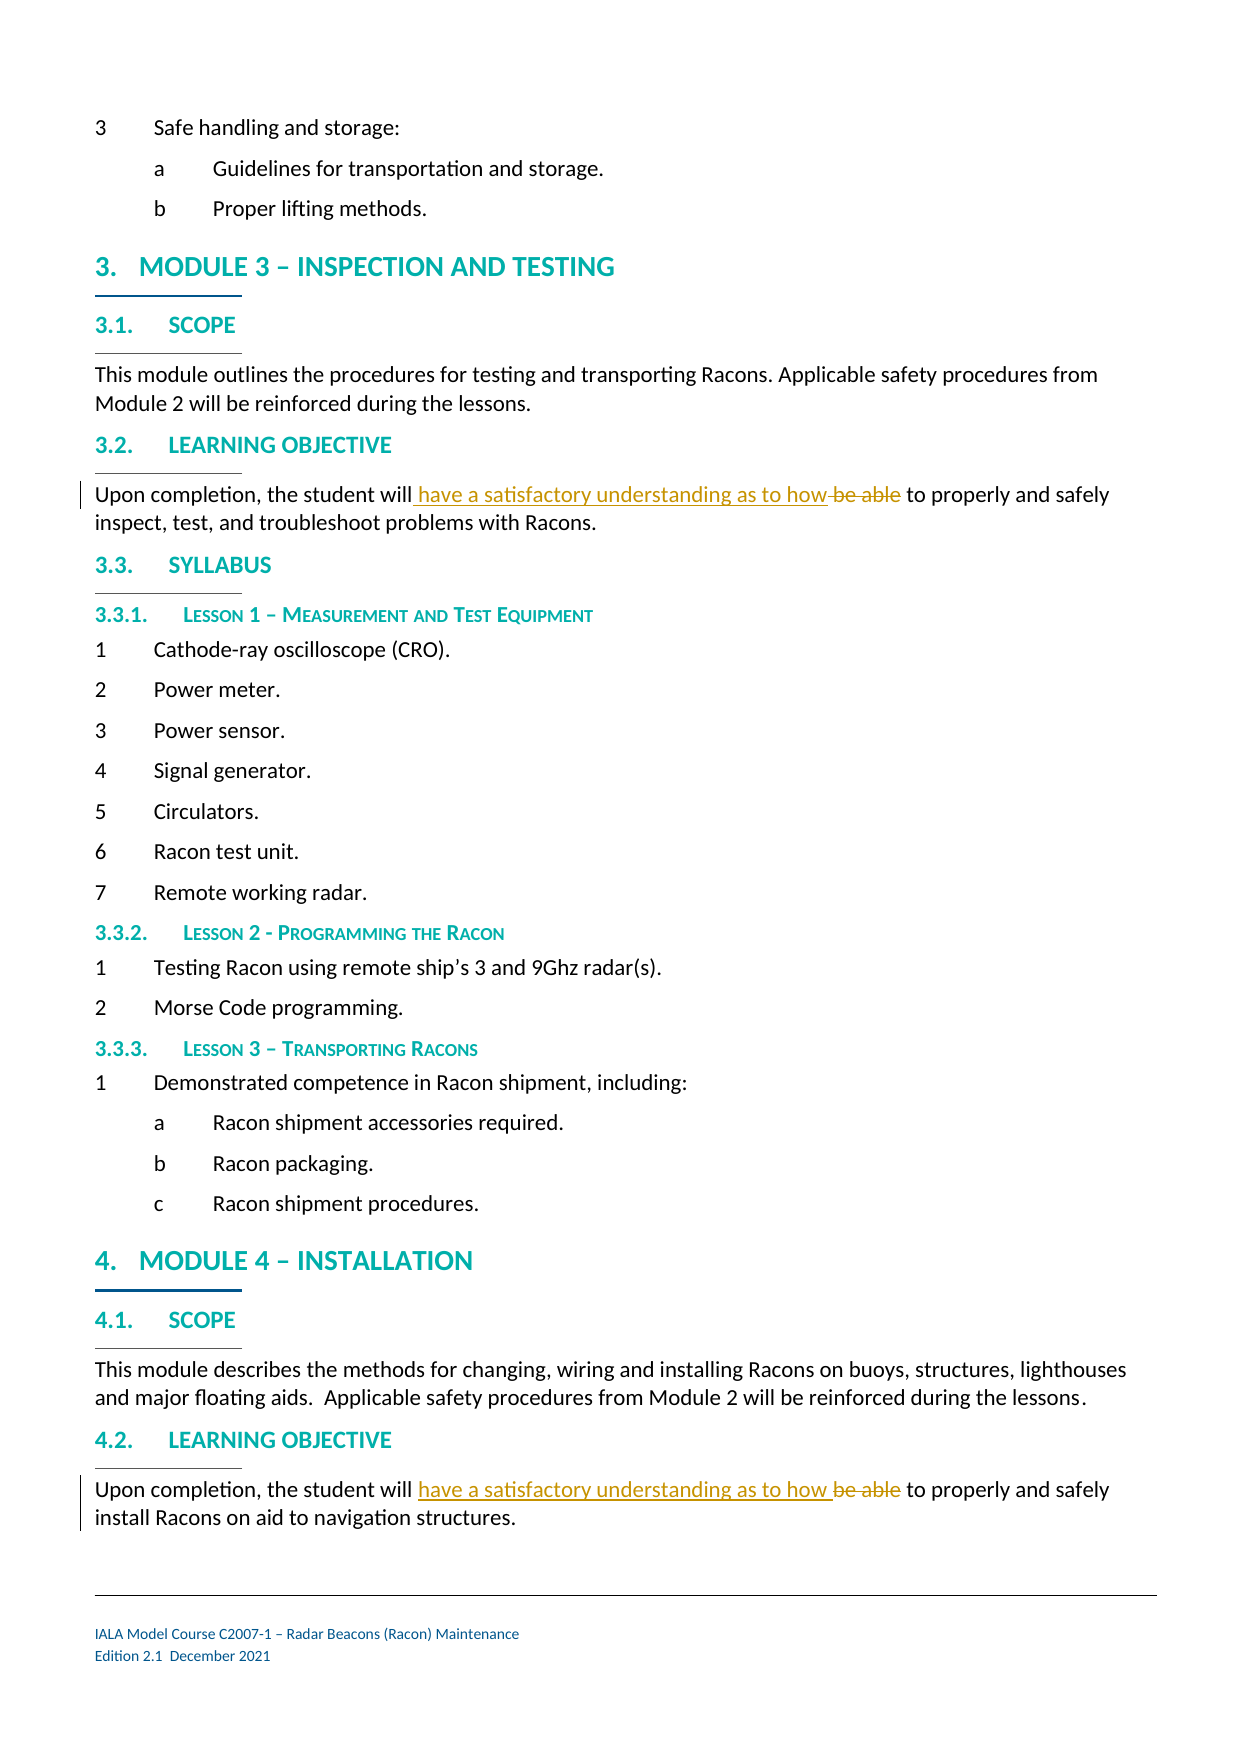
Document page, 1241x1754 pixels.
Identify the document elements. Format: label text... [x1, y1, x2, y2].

text Upon completion, the student will to properly and safely install Racons on aid to navigation structures. [94, 1475, 1157, 1531]
subtitle MODULE 3 – INSPECTION AND TESTING [94, 248, 1157, 283]
list Guidelines for transportation and storage. [153, 154, 1157, 182]
subtitle Learning Objective [94, 429, 1157, 460]
list Racon shipment procedures. [153, 1189, 1157, 1217]
list Circulators. [94, 797, 1157, 825]
list Signal generator. [94, 756, 1157, 784]
text This module outlines the procedures for testing and transporting Racons. Applicable safety procedures from Module 2 will be reinforced during the lessons. [94, 361, 1157, 417]
list Demonstrated competence in Racon shipment, including: [94, 1068, 1157, 1096]
list Cathode-ray oscilloscope (CRO). [94, 635, 1157, 663]
list Testing Racon using remote ship’s 3 and 9Ghz radar(s). [94, 953, 1157, 981]
list Power meter. [94, 675, 1157, 703]
text This module describes the methods for changing, wiring and installing Racons on buoys, structures, lighthouses and major floating aids. Applicable safety procedures from Module 2 will be reinforced during the lessons. [94, 1356, 1157, 1412]
subtitle Lesson 3 – Transporting Racons [94, 1034, 1157, 1062]
list Racon packaging. [153, 1149, 1157, 1177]
list Power sensor. [94, 716, 1157, 744]
list Racon shipment accessories required. [153, 1108, 1157, 1136]
subtitle Learning Objective [94, 1424, 1157, 1454]
list Safe handling and storage: [94, 113, 1157, 142]
subtitle Scope [94, 309, 1157, 340]
subtitle Lesson 1 – Measurement and Test Equipment [94, 600, 1157, 628]
list Proper lifting methods. [153, 194, 1157, 223]
subtitle Syllabus [94, 549, 1157, 579]
subtitle Lesson 2 - Programming the Racon [94, 918, 1157, 946]
list Remote working radar. [94, 878, 1157, 906]
list Racon test unit. [94, 837, 1157, 865]
list Morse Code programming. [94, 993, 1157, 1021]
text Upon completion, the student will to properly and safely inspect, test, and troubleshoot problems with Racons. [94, 481, 1157, 537]
subtitle MODULE 4 – INSTALLATION [94, 1242, 1157, 1278]
subtitle Scope [94, 1304, 1157, 1335]
